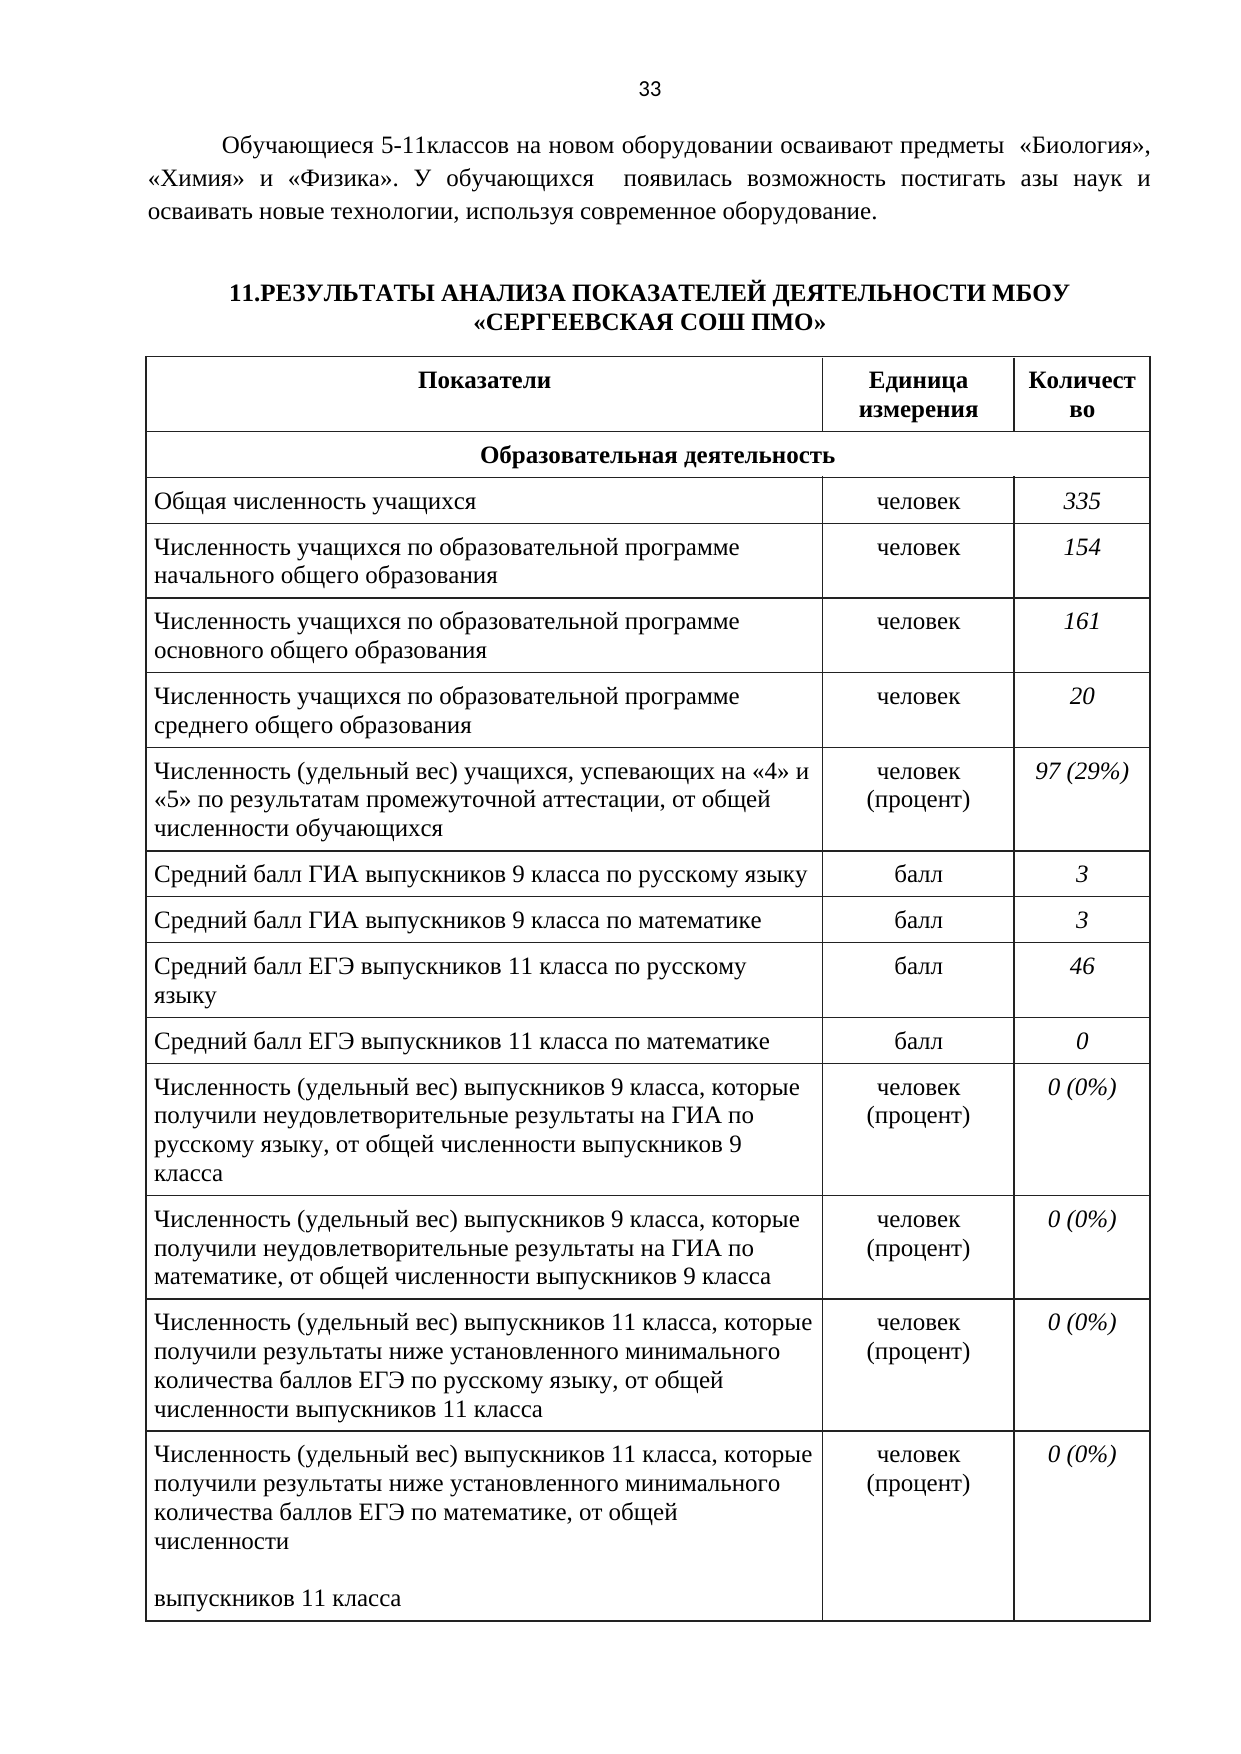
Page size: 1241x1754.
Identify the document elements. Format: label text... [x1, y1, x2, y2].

table_cell Средний балл ГИА выпускников 9 класса по русскому языку [147, 852, 822, 896]
table_cell балл [823, 943, 1013, 1016]
table_cell балл [823, 897, 1013, 942]
table_cell человек [823, 524, 1013, 597]
table_cell человек [823, 478, 1013, 522]
table_cell Численность учащихся по образовательной программе среднего общего образования [147, 673, 822, 746]
table_cell Численность (удельный вес) учащихся, успевающих на «4» и «5» по результатам промежуточной аттестации, от общей численности обучающихся [147, 748, 822, 850]
table_cell 20 [1015, 673, 1149, 746]
table_cell 3 [1015, 852, 1149, 896]
table_cell Средний балл ГИА выпускников 9 класса по математике [147, 897, 822, 942]
table_cell Общая численность учащихся [147, 478, 822, 522]
table_cell 0 (0%) [1015, 1300, 1149, 1430]
table_cell 154 [1015, 524, 1149, 597]
table_cell Численность (удельный вес) выпускников 11 класса, которые получили результаты ниже установленного минимального количества баллов ЕГЭ по русскому языку, от общей численности выпускников 11 класса [147, 1300, 822, 1430]
table_cell 0 (0%) [1015, 1432, 1149, 1620]
table_cell 0 [1015, 1018, 1149, 1062]
table_cell 335 [1015, 478, 1149, 522]
table_cell человек [823, 599, 1013, 672]
table_cell Образовательная деятельность [147, 432, 1149, 476]
table_cell человек (процент) [823, 748, 1013, 850]
table_header Количество [1015, 357, 1149, 431]
table_cell человек [823, 673, 1013, 746]
table_cell Средний балл ЕГЭ выпускников 11 класса по математике [147, 1018, 822, 1062]
table_cell 3 [1015, 897, 1149, 942]
table_cell 97 (29%) [1015, 748, 1149, 850]
table_cell 46 [1015, 943, 1149, 1016]
table_cell Средний балл ЕГЭ выпускников 11 класса по русскому языку [147, 943, 822, 1016]
table_cell Численность учащихся по образовательной программе начального общего образования [147, 524, 822, 597]
table_cell 161 [1015, 599, 1149, 672]
table_cell человек (процент) [823, 1300, 1013, 1430]
table_cell балл [823, 852, 1013, 896]
table_cell 0 (0%) [1015, 1064, 1149, 1194]
text Обучающиеся 5-11классов на новом оборудовании осваивают предметы «Биология», «Химия» и «Физика». У обучающихся появилась возможность постигать азы наук и осваивать новые технологии, используя современное оборудование. [148, 130, 1152, 225]
table_cell человек (процент) [823, 1064, 1013, 1194]
table_cell Численность (удельный вес) выпускников 9 класса, которые получили неудовлетворительные результаты на ГИА по математике, от общей численности выпускников 9 класса [147, 1196, 822, 1298]
table_header Единица измерения [823, 357, 1014, 431]
table_cell 0 (0%) [1015, 1196, 1149, 1298]
text 11.рЕЗУЛЬТАТЫ АНАЛИЗА ПОКАЗАТЕЛЕЙ ДЕЯТЕЛЬНОСТИ мбоу «сЕРГЕЕВСКАЯ сош пмО» [148, 278, 1152, 336]
table_cell Численность учащихся по образовательной программе основного общего образования [147, 599, 822, 672]
table_cell человек (процент) [823, 1432, 1013, 1620]
table_cell человек (процент) [823, 1196, 1013, 1298]
table_cell балл [823, 1018, 1013, 1062]
table_cell Численность (удельный вес) выпускников 11 класса, которые получили результаты ниже установленного минимального количества баллов ЕГЭ по математике, от общей численности выпускников 11 класса [147, 1432, 822, 1620]
table_header Показатели [147, 357, 822, 431]
table_cell Численность (удельный вес) выпускников 9 класса, которые получили неудовлетворительные результаты на ГИА по русскому языку, от общей численности выпускников 9 класса [147, 1064, 822, 1194]
